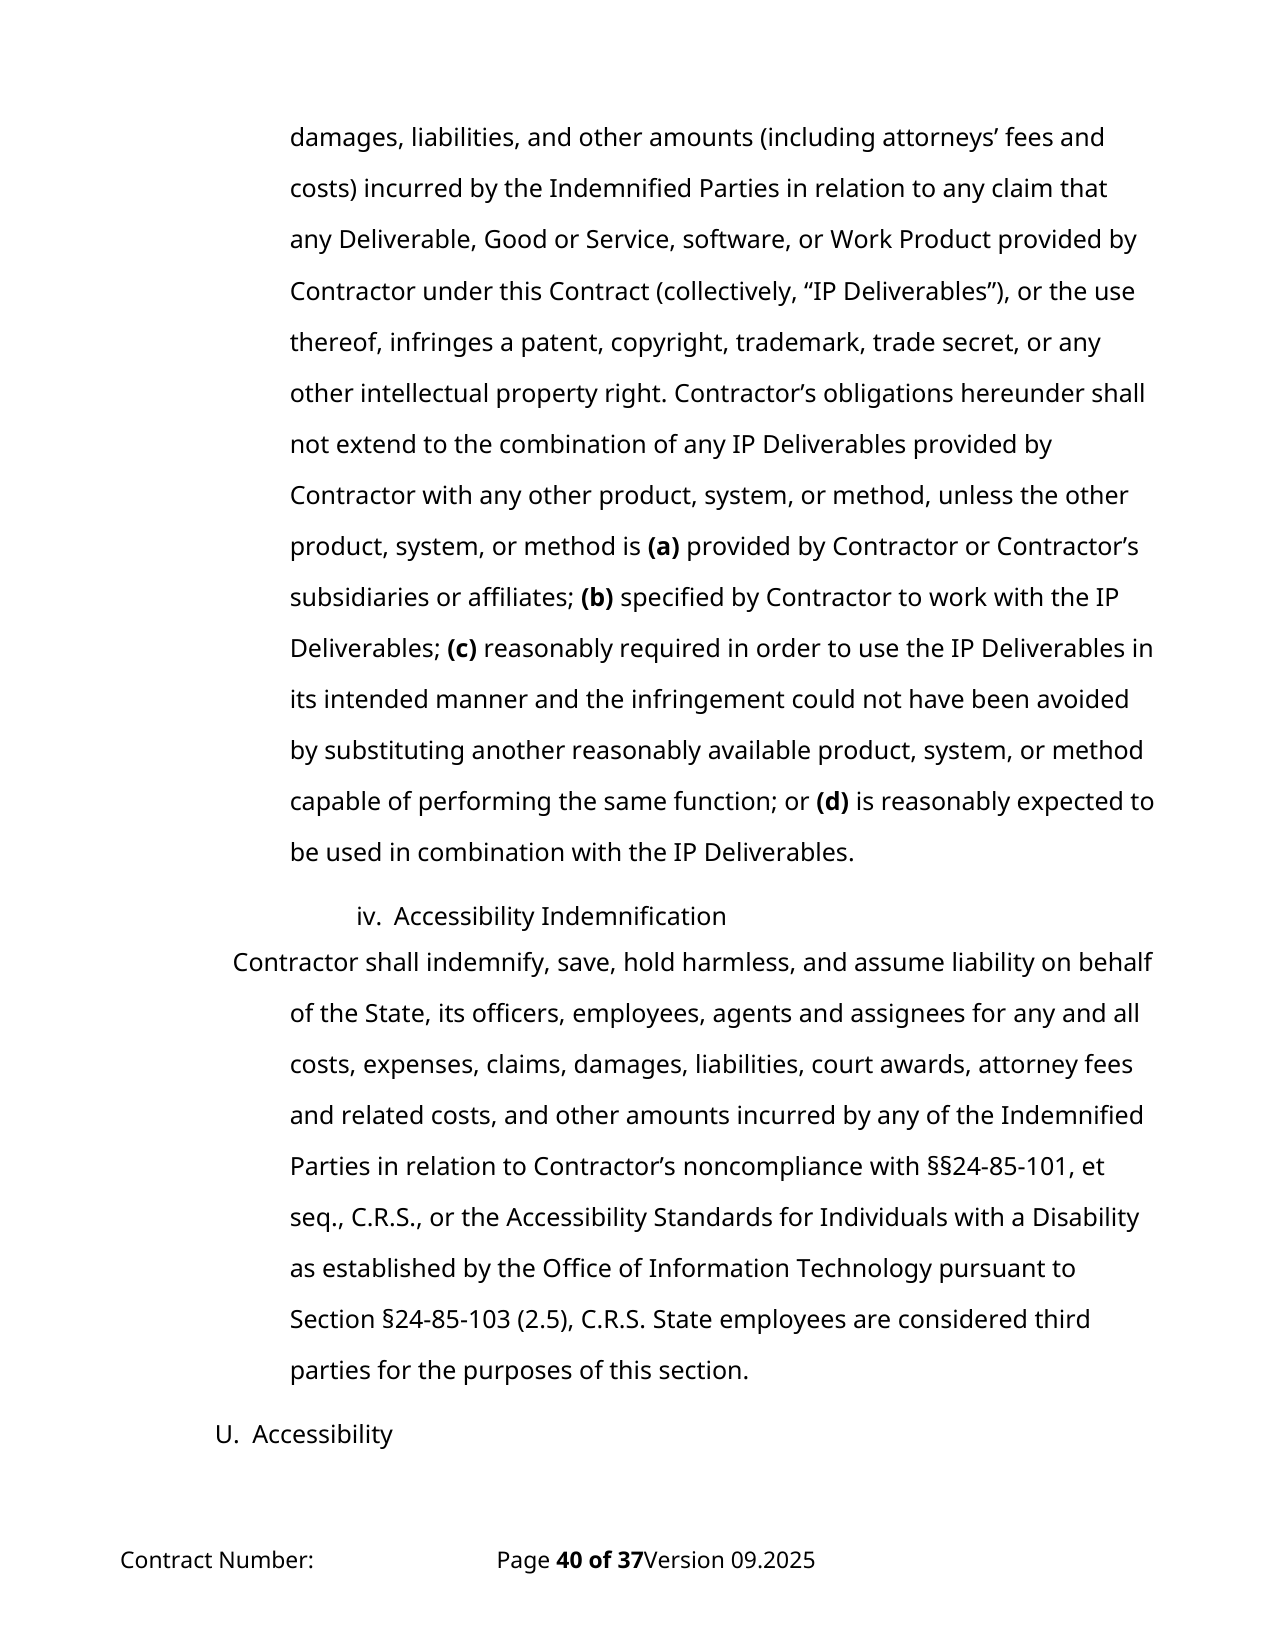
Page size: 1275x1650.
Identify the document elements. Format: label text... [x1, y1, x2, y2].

subtitle Accessibility [214, 1417, 1155, 1451]
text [232, 120, 1155, 869]
text Contractor shall indemnify, save, hold harmless, and assume liability on behalf of the State, its officers, employees, agents and assignees for any and all costs, expenses, claims, damages, liabilities, court awards, attorney fees and related costs, and other amounts incurred by any of the Indemnified Parties in relation to Contractor’s noncompliance with §§24-85-101, et seq., C.R.S., or the Accessibility Standards for Individuals with a Disability as established by the Office of Information Technology pursuant to Section §24-85-103 (2.5), C.R.S. State employees are considered third parties for the purposes of this section. [232, 945, 1155, 1387]
subtitle Accessibility Indemnification [356, 898, 1155, 932]
